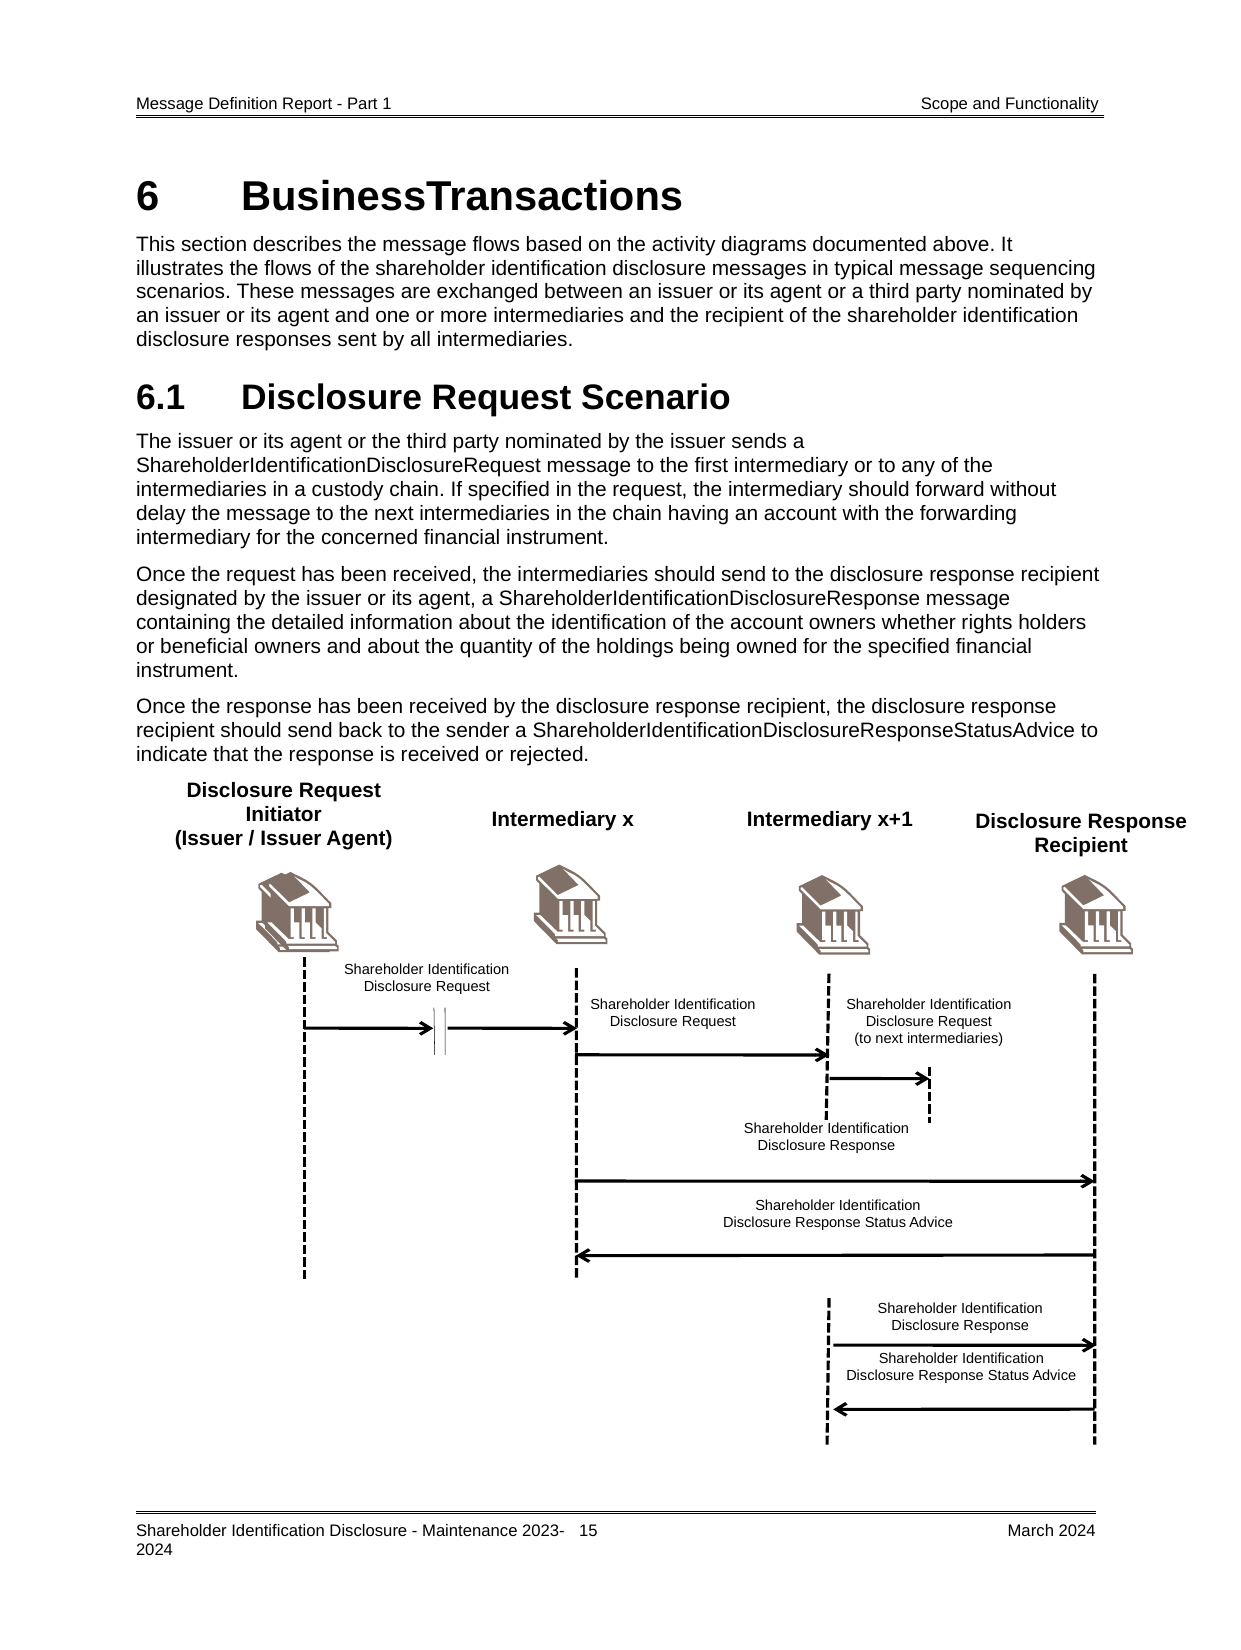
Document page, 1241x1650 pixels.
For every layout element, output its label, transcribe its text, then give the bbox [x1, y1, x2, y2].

text Once the response has been received by the disclosure response recipient, the disclosure response recipient should send back to the sender a ShareholderIdentificationDisclosureResponseStatusAdvice to indicate that the response is received or rejected. [136, 694, 1104, 766]
subtitle Disclosure Request Scenario [136, 376, 1104, 417]
subtitle BusinessTransactions [136, 171, 1104, 219]
text The issuer or its agent or the third party nominated by the issuer sends a ShareholderIdentificationDisclosureRequest message to the first intermediary or to any of the intermediaries in a custody chain. If specified in the request, the intermediary should forward without delay the message to the next intermediaries in the chain having an account with the forwarding intermediary for the concerned financial instrument. [136, 429, 1104, 549]
text This section describes the message flows based on the activity diagrams documented above. It illustrates the flows of the shareholder identification disclosure messages in typical message sequencing scenarios. These messages are exchanged between an issuer or its agent or a third party nominated by an issuer or its agent and one or more intermediaries and the recipient of the shareholder identification disclosure responses sent by all intermediaries. [136, 231, 1104, 351]
text Once the request has been received, the intermediaries should send to the disclosure response recipient designated by the issuer or its agent, a ShareholderIdentificationDisclosureResponse message containing the detailed information about the identification of the account owners whether rights holders or beneficial owners and about the quantity of the holdings being owned for the specified financial instrument. [136, 562, 1104, 681]
